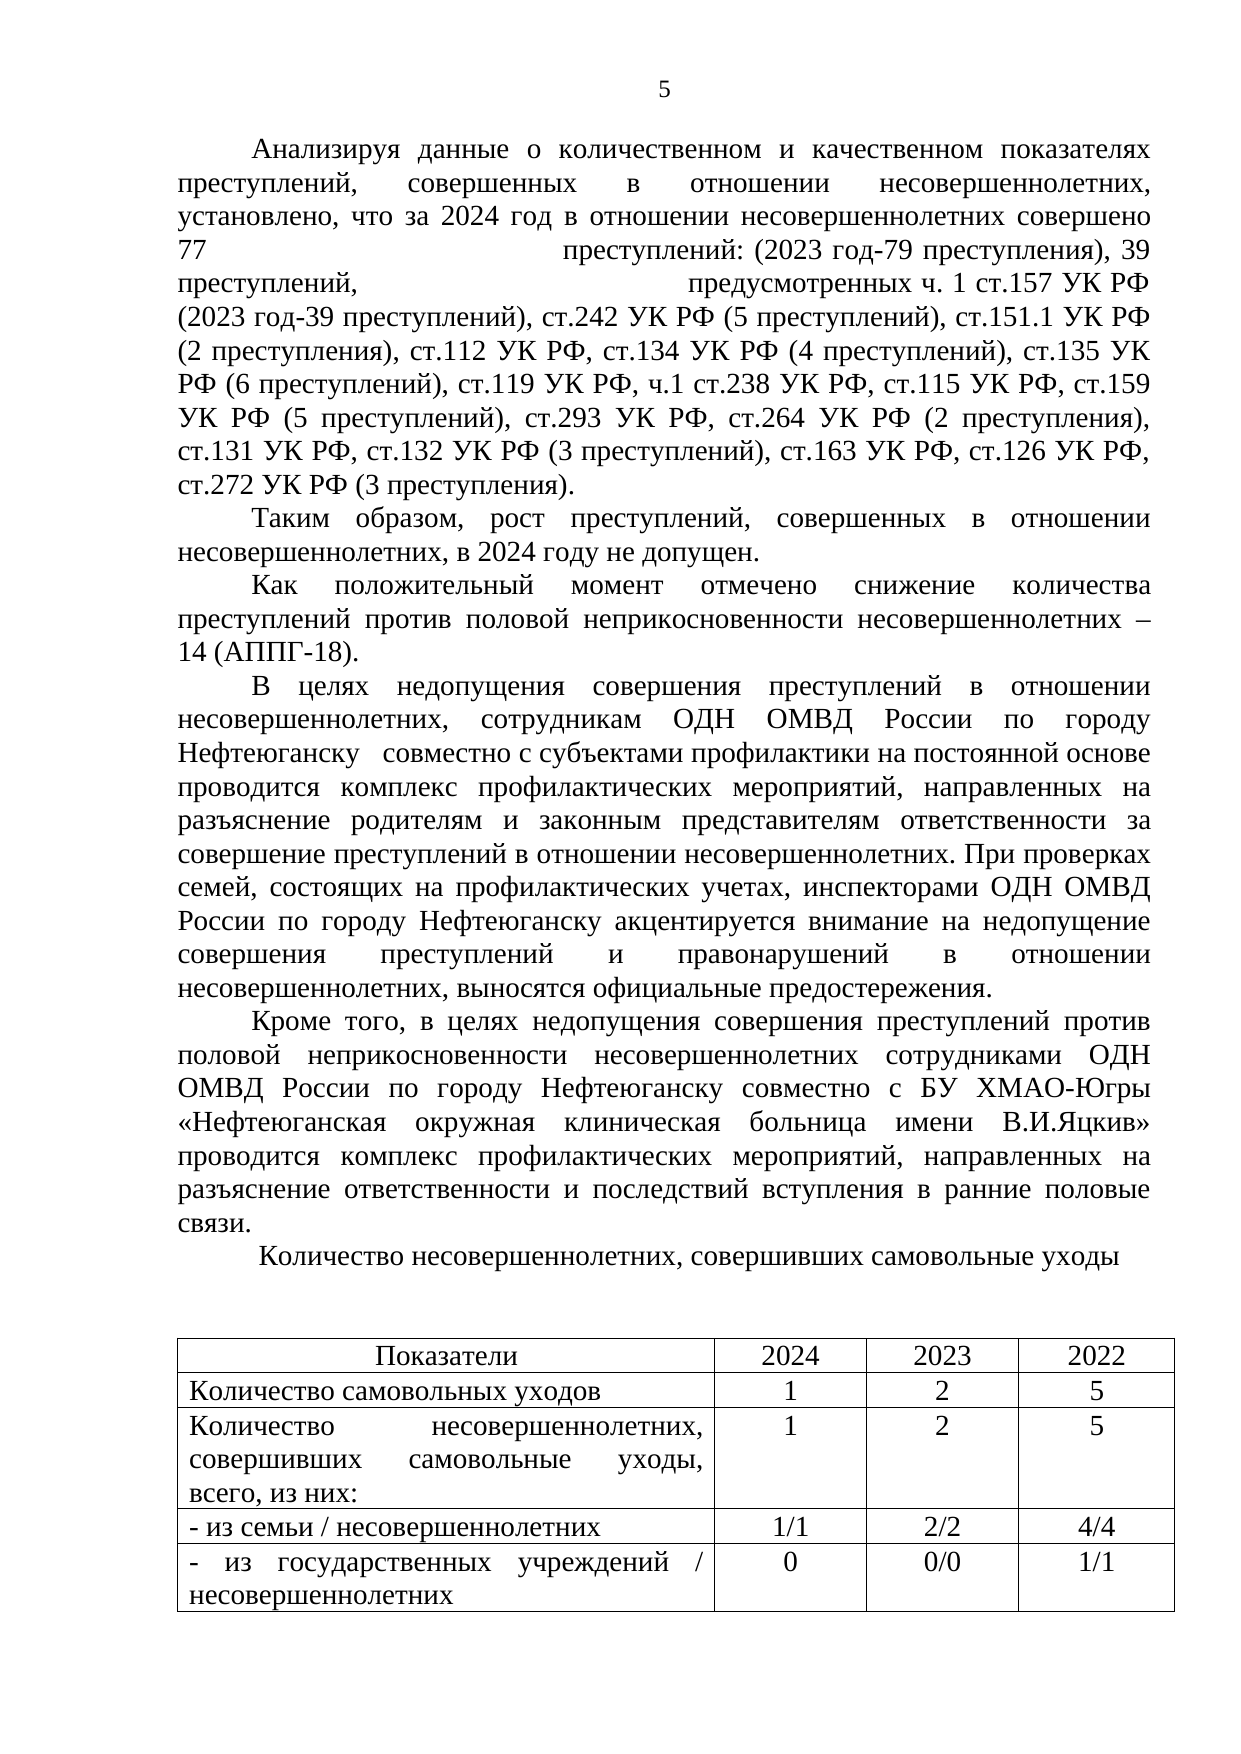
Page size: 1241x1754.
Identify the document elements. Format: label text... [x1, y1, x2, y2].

text В целях недопущения совершения преступлений в отношении несовершеннолетних, сотрудникам ОДН ОМВД России по городу Нефтеюганску совместно с субъектами профилактики на постоянной основе проводится комплекс профилактических мероприятий, направленных на разъяснение родителям и законным представителям ответственности за совершение преступлений в отношении несовершеннолетних. При проверках семей, состоящих на профилактических учетах, инспекторами ОДН ОМВД России по городу Нефтеюганску акцентируется внимание на недопущение совершения преступлений и правонарушений в отношении несовершеннолетних, выносятся официальные предостережения. [177, 668, 1152, 1003]
table_header Показатели [178, 1339, 714, 1372]
table_cell 1 [715, 1408, 866, 1508]
table_cell 1/1 [1019, 1544, 1174, 1611]
table_cell 2 [867, 1408, 1018, 1508]
table_cell 5 [1019, 1408, 1174, 1508]
table_cell Количество несовершеннолетних, совершивших самовольные уходы, всего, из них: [178, 1408, 714, 1508]
text Кроме того, в целях недопущения совершения преступлений против половой неприкосновенности несовершеннолетних сотрудниками ОДН ОМВД России по городу Нефтеюганску совместно с БУ ХМАО-Югры «Нефтеюганская окружная клиническая больница имени В.И.Яцкив» проводится комплекс профилактических мероприятий, направленных на разъяснение ответственности и последствий вступления в ранние половые связи. [177, 1003, 1152, 1238]
table_cell Количество самовольных уходов [178, 1373, 714, 1407]
table_cell - из государственных учреждений / несовершеннолетних [178, 1544, 714, 1611]
table_cell 5 [1019, 1373, 1174, 1407]
table_cell 2/2 [867, 1509, 1018, 1543]
table_cell 0/0 [867, 1544, 1018, 1611]
table_cell 1/1 [715, 1509, 866, 1543]
text Таким образом, рост преступлений, совершенных в отношении несовершеннолетних, в 2024 году не допущен. [177, 500, 1152, 567]
table_cell 0 [715, 1544, 866, 1611]
table_cell 4/4 [1019, 1509, 1174, 1543]
table_header 2023 [867, 1339, 1018, 1372]
table_cell 1 [715, 1373, 866, 1407]
text Анализируя данные о количественном и качественном показателях преступлений, совершенных в отношении несовершеннолетних, установлено, что за 2024 год в отношении несовершеннолетних совершено 77 преступлений: (2023 год-79 преступления), 39 преступлений, предусмотренных ч. 1 ст.157 УК РФ (2023 год-39 преступлений), ст.242 УК РФ (5 преступлений), ст.151.1 УК РФ (2 преступления), ст.112 УК РФ, ст.134 УК РФ (4 преступлений), ст.135 УК РФ (6 преступлений), ст.119 УК РФ, ч.1 ст.238 УК РФ, ст.115 УК РФ, ст.159 УК РФ (5 преступлений), ст.293 УК РФ, ст.264 УК РФ (2 преступления), ст.131 УК РФ, ст.132 УК РФ (3 преступлений), ст.163 УК РФ, ст.126 УК РФ, ст.272 УК РФ (3 преступления). [177, 131, 1152, 500]
table_cell 2 [867, 1373, 1018, 1407]
text Как положительный момент отмечено снижение количества преступлений против половой неприкосновенности несовершеннолетних – 14 (АППГ-18). [177, 567, 1152, 668]
table_cell - из семьи / несовершеннолетних [178, 1509, 714, 1543]
table_header 2024 [715, 1339, 866, 1372]
text Количество несовершеннолетних, совершивших самовольные уходы [177, 1238, 1152, 1336]
table_header 2022 [1019, 1339, 1174, 1372]
